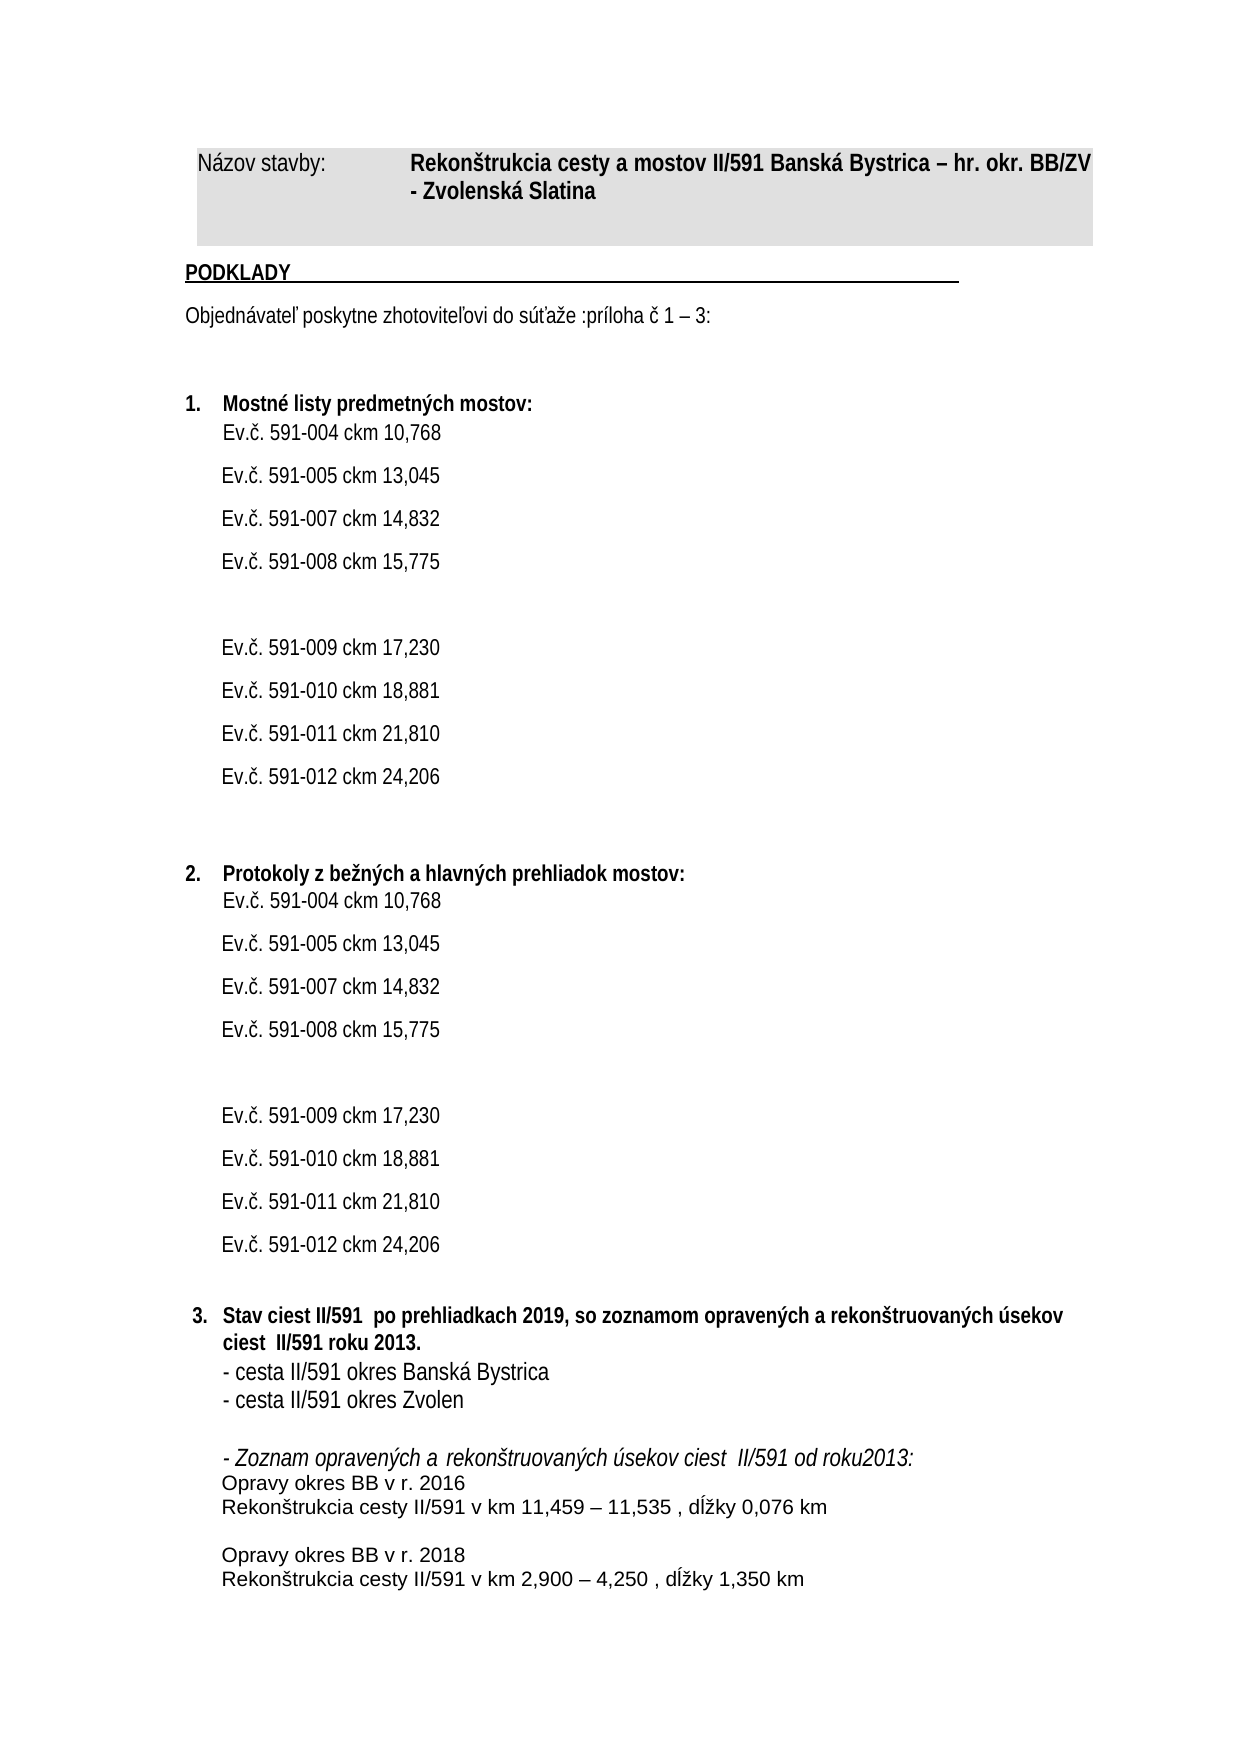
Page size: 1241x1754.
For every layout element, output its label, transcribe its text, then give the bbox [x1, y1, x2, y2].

text Ev.č. 591-005 ckm 13,045 [148, 929, 1093, 956]
list Protokoly z bežných a hlavných prehliadok mostov: [185, 860, 1093, 887]
list Stav ciest II/591 po prehliadkach 2019, so zoznamom opravených a rekonštruovaných úsekov ciest II/591 roku 2013. [192, 1302, 1093, 1357]
text Ev.č. 591-010 ckm 18,881 [148, 677, 1093, 703]
text Ev.č. 591-007 ckm 14,832 [148, 505, 1093, 531]
text Ev.č. 591-009 ckm 17,230 [148, 634, 1093, 660]
list - cesta II/591 okres Banská Bystrica [223, 1357, 1093, 1385]
text Opravy okres BB v r. 2016 [221, 1471, 1093, 1495]
text Ev.č. 591-011 ckm 21,810 [148, 1188, 1093, 1214]
text Ev.č. 591-012 ckm 24,206 [207, 1231, 1093, 1257]
text Ev.č. 591-004 ckm 10,768 [149, 419, 1093, 445]
text Ev.č. 591-010 ckm 18,881 [148, 1145, 1093, 1171]
text Ev.č. 591-008 ckm 15,775 [148, 548, 1093, 574]
text Ev.č. 591-008 ckm 15,775 [148, 1016, 1093, 1042]
text Opravy okres BB v r. 2018 [221, 1543, 1093, 1567]
text Názov stavby: Rekonštrukcia cesty a mostov II/591 Banská Bystrica – hr. okr. BB/ZV - Zvolenská Slatina [197, 148, 1093, 205]
text Ev.č. 591-009 ckm 17,230 [148, 1102, 1093, 1128]
list Mostné listy predmetných mostov: [185, 388, 1093, 416]
list - Zoznam opravených a rekonštruovaných úsekov ciest II/591 od roku2013: [223, 1443, 1093, 1471]
list - cesta II/591 okres Zvolen [223, 1385, 1093, 1414]
text Objednávateľ poskytne zhotoviteľovi do súťaže :príloha č 1 – 3: [148, 302, 1093, 328]
text PODKLADY [185, 258, 1093, 285]
text Ev.č. 591-005 ckm 13,045 [148, 462, 1093, 488]
text Rekonštrukcia cesty II/591 v km 11,459 – 11,535 , dĺžky 0,076 km [221, 1495, 1093, 1519]
text Ev.č. 591-004 ckm 10,768 [149, 887, 1093, 913]
text Ev.č. 591-007 ckm 14,832 [148, 973, 1093, 999]
text Rekonštrukcia cesty II/591 v km 2,900 – 4,250 , dĺžky 1,350 km [221, 1567, 1093, 1591]
text Ev.č. 591-011 ckm 21,810 [148, 720, 1093, 746]
text Ev.č. 591-012 ckm 24,206 [148, 763, 1093, 789]
